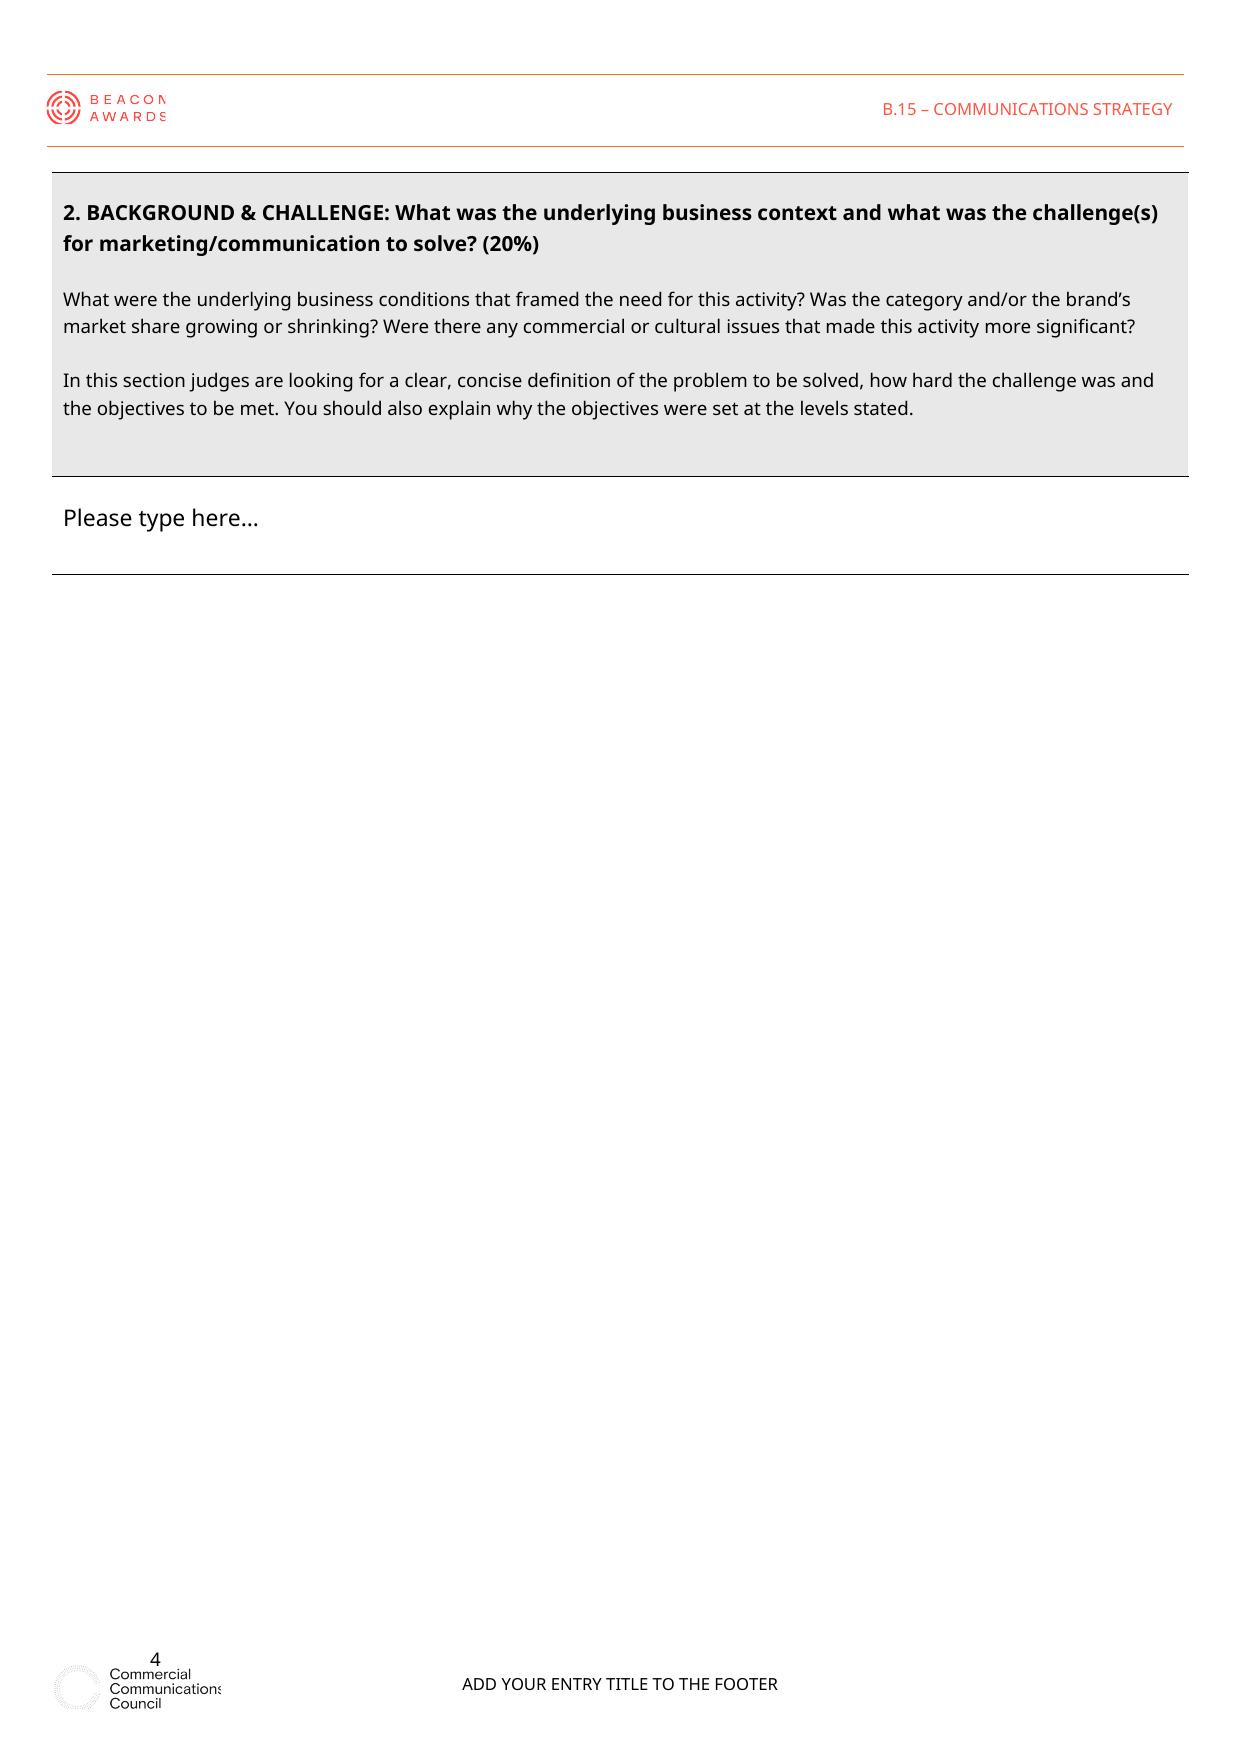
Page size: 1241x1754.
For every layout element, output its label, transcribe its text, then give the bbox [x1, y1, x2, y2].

table_header 2. BACKGROUND & CHALLENGE: What was the underlying business context and what was the challenge(s) for marketing/communication to solve? (20%) What were the underlying business conditions that framed the need for this activity? Was the category and/or the brand’s market share growing or shrinking? Were there any commercial or cultural issues that made this activity more significant? In this section judges are looking for a clear, concise definition of the problem to be solved, how hard the challenge was and the objectives to be met. You should also explain why the objectives were set at the levels stated. [52, 173, 1188, 476]
table_cell Please type here… [52, 477, 1188, 574]
picture [46, 90, 166, 124]
picture [54, 1665, 221, 1710]
